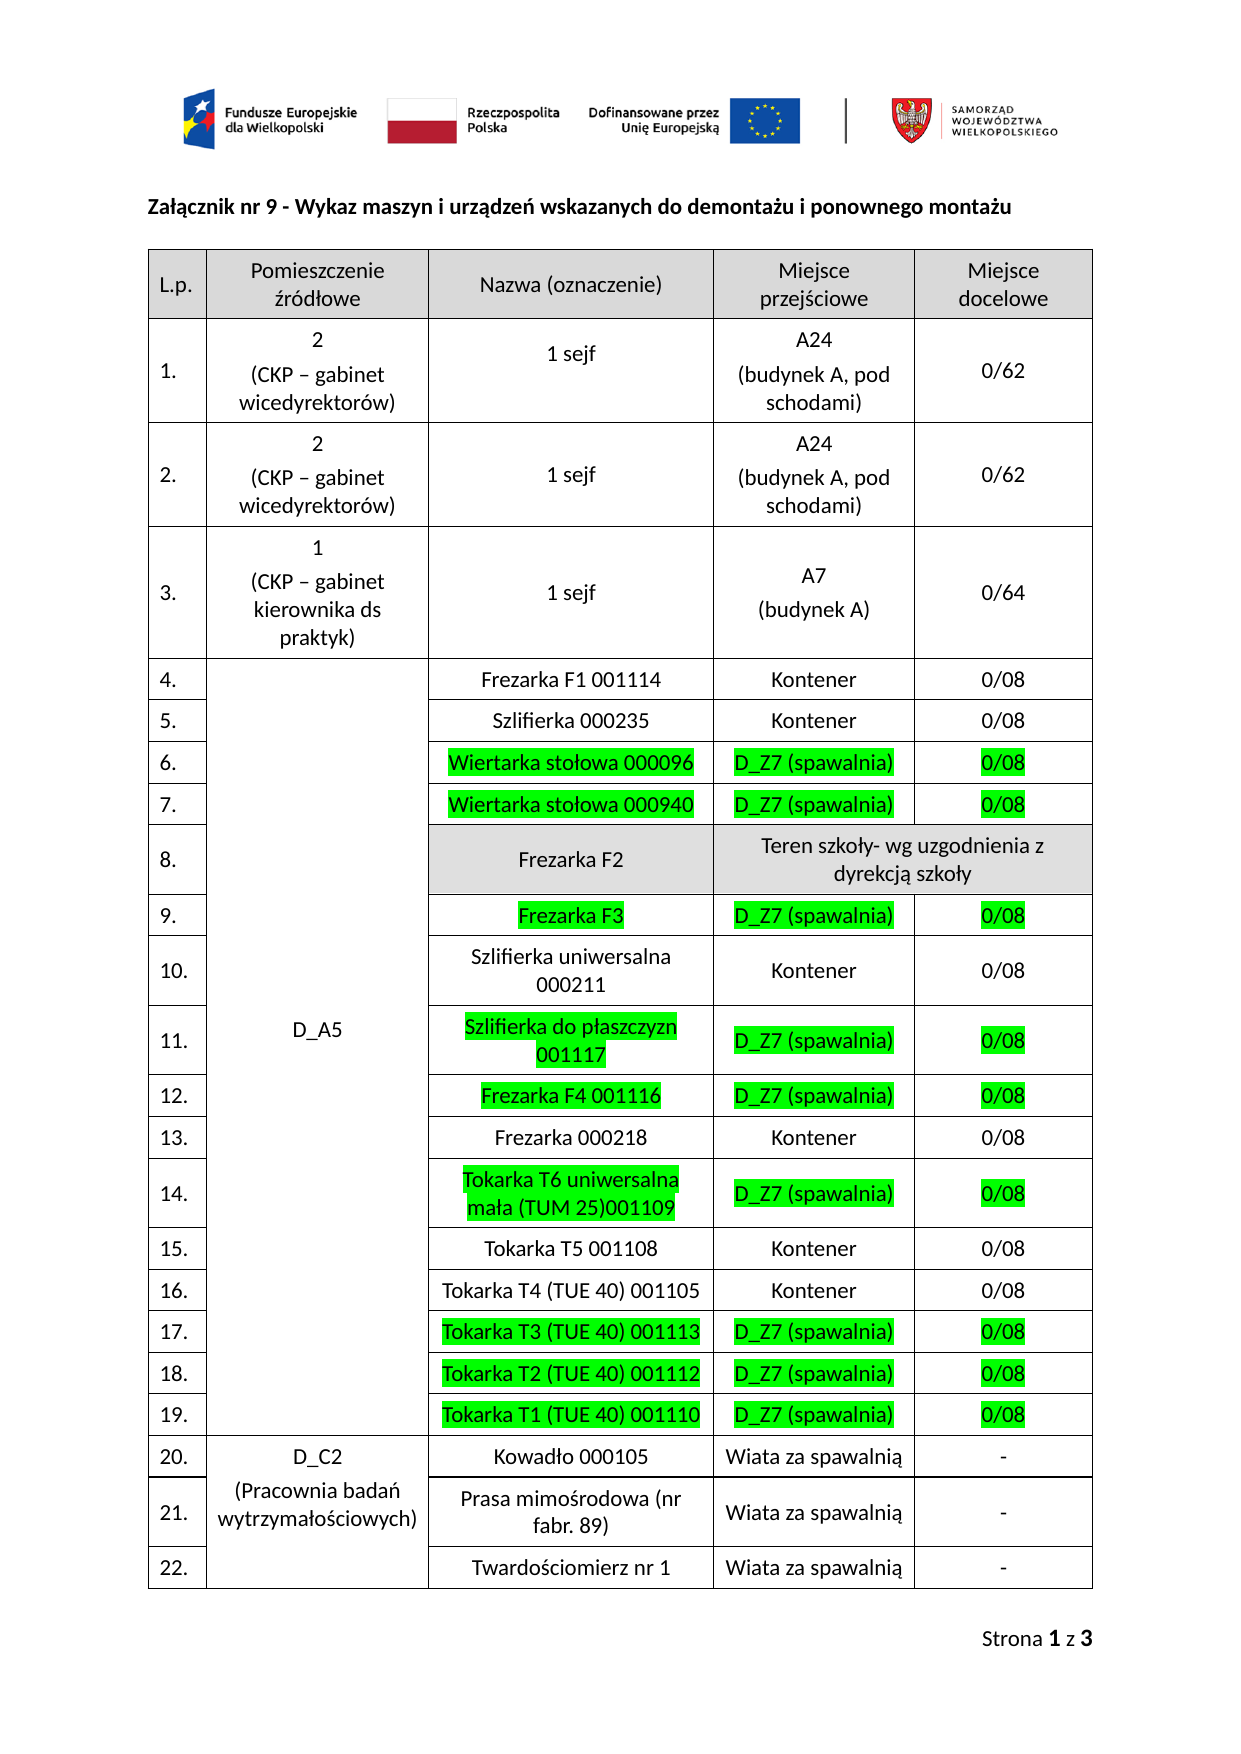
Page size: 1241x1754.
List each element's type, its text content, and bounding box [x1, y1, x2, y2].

table_cell Frezarka F3 [429, 895, 713, 935]
table_cell 0/08 [915, 1159, 1092, 1227]
table_header Miejsce przejściowe [714, 250, 914, 318]
table_cell 5. [149, 700, 206, 741]
table_cell Tokarka T5 001108 [429, 1228, 713, 1268]
table_cell A24 (budynek A, pod schodami) [714, 423, 914, 526]
table_cell Wiata za spawalnią [714, 1436, 914, 1476]
table_cell D_Z7 (spawalnia) [714, 1353, 914, 1393]
table_cell 21. [149, 1478, 206, 1546]
table_cell Szlifierka do płaszczyzn 001117 [429, 1006, 713, 1074]
table_cell 12. [149, 1075, 206, 1116]
table_cell 0/08 [915, 1353, 1092, 1393]
table_cell 0/08 [915, 895, 1092, 935]
table_cell 7. [149, 784, 206, 824]
table_cell Tokarka T1 (TUE 40) 001110 [429, 1394, 713, 1435]
table_cell Kontener [714, 659, 914, 699]
table_cell 4. [149, 659, 206, 699]
table_cell Tokarka T6 uniwersalna mała (TUM 25)001109 [429, 1159, 713, 1227]
table_cell 0/08 [915, 1075, 1092, 1116]
table_cell 3. [149, 527, 206, 658]
table_cell D_Z7 (spawalnia) [714, 1394, 914, 1435]
table_cell Frezarka F2 [429, 825, 713, 893]
table_cell 18. [149, 1353, 206, 1393]
table_cell D_Z7 (spawalnia) [714, 1159, 914, 1227]
table_cell A24 (budynek A, pod schodami) [714, 319, 914, 422]
table_cell 22. [149, 1547, 206, 1587]
table_cell 2. [149, 423, 206, 526]
table_cell Kowadło 000105 [429, 1436, 713, 1476]
table_cell 0/08 [915, 1228, 1092, 1268]
table_cell 10. [149, 936, 206, 1005]
table_header Miejsce docelowe [915, 250, 1092, 318]
table_cell 1 sejf [429, 527, 713, 658]
table_cell 13. [149, 1117, 206, 1157]
table_cell 0/08 [915, 1270, 1092, 1310]
table_cell 15. [149, 1228, 206, 1268]
table_cell 0/08 [915, 659, 1092, 699]
table_header L.p. [149, 250, 206, 318]
table_cell - [915, 1436, 1092, 1476]
table_cell D_Z7 (spawalnia) [714, 1311, 914, 1352]
table_cell - [915, 1478, 1092, 1546]
table_cell D_Z7 (spawalnia) [714, 895, 914, 935]
table_cell 14. [149, 1159, 206, 1227]
table_cell Kontener [714, 936, 914, 1005]
table_cell Twardościomierz nr 1 [429, 1547, 713, 1587]
table_cell Teren szkoły- wg uzgodnienia z dyrekcją szkoły [714, 825, 1092, 893]
table_cell 0/62 [915, 423, 1092, 526]
table_header Pomieszczenie źródłowe [207, 250, 428, 318]
table_cell D_Z7 (spawalnia) [714, 1075, 914, 1116]
table_header Nazwa (oznaczenie) [429, 250, 713, 318]
picture [147, 73, 1093, 165]
table_cell Kontener [714, 1228, 914, 1268]
table_cell D_Z7 (spawalnia) [714, 784, 914, 824]
table_cell 1 (CKP – gabinet kierownika ds praktyk) [207, 527, 428, 658]
table_cell Tokarka T4 (TUE 40) 001105 [429, 1270, 713, 1310]
table_cell D_Z7 (spawalnia) [714, 1006, 914, 1074]
table_cell 0/08 [915, 936, 1092, 1005]
table_cell 11. [149, 1006, 206, 1074]
table_cell Tokarka T2 (TUE 40) 001112 [429, 1353, 713, 1393]
table_cell Szlifierka uniwersalna 000211 [429, 936, 713, 1005]
table_cell 2 (CKP – gabinet wicedyrektorów) [207, 319, 428, 422]
table_cell Kontener [714, 1270, 914, 1310]
table_cell 0/08 [915, 1394, 1092, 1435]
table_cell Frezarka F1 001114 [429, 659, 713, 699]
table_cell Frezarka F4 001116 [429, 1075, 713, 1116]
table_cell Kontener [714, 700, 914, 741]
table_cell A7 (budynek A) [714, 527, 914, 658]
table_cell 19. [149, 1394, 206, 1435]
table_cell 0/08 [915, 1006, 1092, 1074]
table_cell 6. [149, 742, 206, 782]
table_cell - [915, 1547, 1092, 1587]
table_cell 9. [149, 895, 206, 935]
table_cell 1. [149, 319, 206, 422]
table_cell 0/08 [915, 784, 1092, 824]
table_cell 0/08 [915, 742, 1092, 782]
table_cell 1 sejf [429, 423, 713, 526]
table_cell D_A5 [207, 659, 428, 1435]
table_cell 0/62 [915, 319, 1092, 422]
table_cell 1 sejf [429, 319, 713, 422]
table_cell D_C2 (Pracownia badań wytrzymałościowych) [207, 1436, 428, 1587]
table_cell 17. [149, 1311, 206, 1352]
table_cell 0/08 [915, 1311, 1092, 1352]
table_cell Frezarka 000218 [429, 1117, 713, 1157]
table_cell Kontener [714, 1117, 914, 1157]
table_cell Wiertarka stołowa 000096 [429, 742, 713, 782]
table_cell 2 (CKP – gabinet wicedyrektorów) [207, 423, 428, 526]
table_cell Wiata za spawalnią [714, 1547, 914, 1587]
table_cell 8. [149, 825, 206, 893]
table_cell 20. [149, 1436, 206, 1476]
table_cell Prasa mimośrodowa (nr fabr. 89) [429, 1478, 713, 1546]
table_cell 0/64 [915, 527, 1092, 658]
table_cell Wiertarka stołowa 000940 [429, 784, 713, 824]
table_cell Wiata za spawalnią [714, 1478, 914, 1546]
table_cell 0/08 [915, 1117, 1092, 1157]
table_cell D_Z7 (spawalnia) [714, 742, 914, 782]
table_cell Szlifierka 000235 [429, 700, 713, 741]
table_cell 16. [149, 1270, 206, 1310]
table_cell Tokarka T3 (TUE 40) 001113 [429, 1311, 713, 1352]
table_cell 0/08 [915, 700, 1092, 741]
